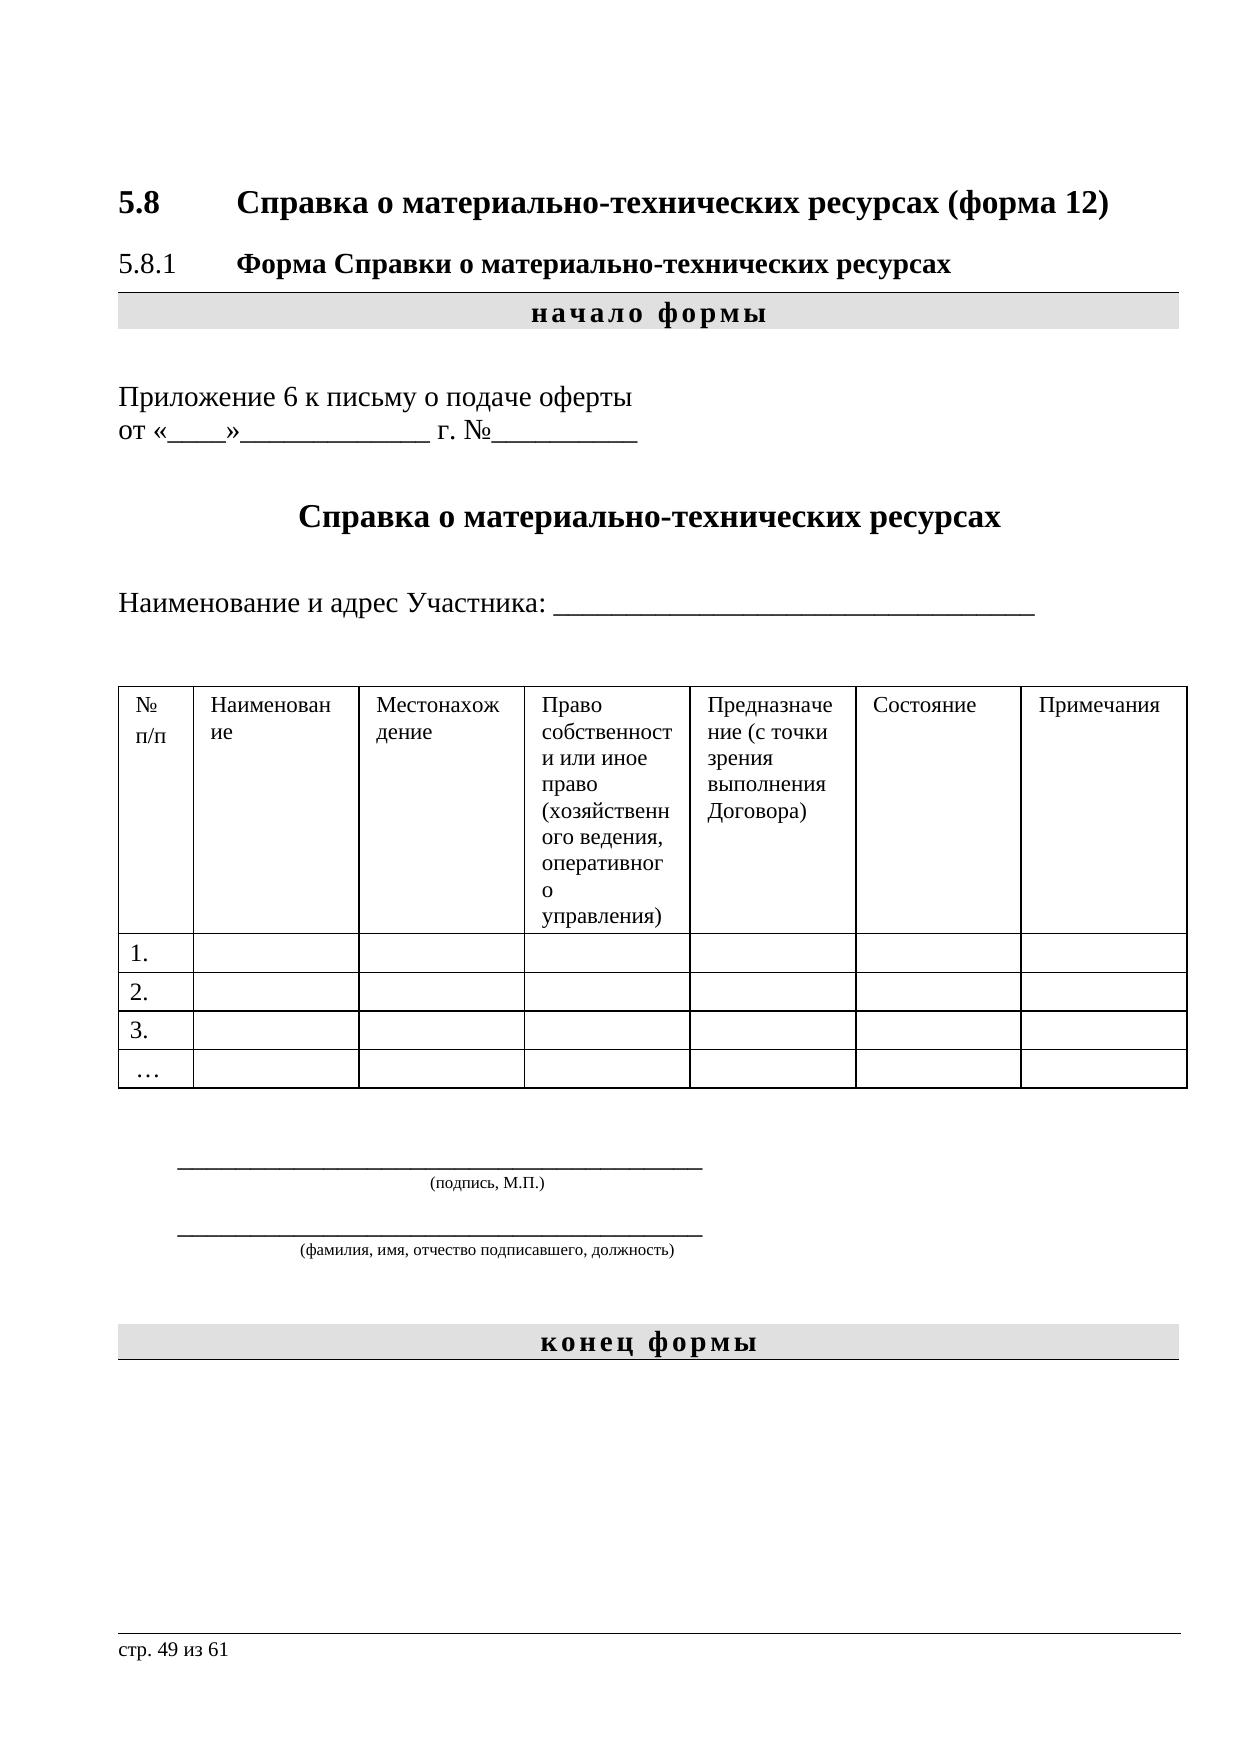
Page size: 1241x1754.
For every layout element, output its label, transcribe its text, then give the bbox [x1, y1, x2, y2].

table_cell [194, 934, 358, 971]
table_cell [194, 1012, 358, 1049]
table_cell [857, 973, 1020, 1010]
table_cell [194, 973, 358, 1010]
table_cell [525, 934, 689, 971]
text (подпись, М.П.) [118, 1173, 797, 1206]
table_cell … [119, 1050, 193, 1087]
table_cell [1022, 1012, 1186, 1049]
table_cell [119, 973, 193, 1010]
table_header Местонахождение [360, 687, 524, 933]
table_cell [1022, 973, 1186, 1010]
table_header Примечания [1022, 687, 1186, 933]
text (фамилия, имя, отчество подписавшего, должность) [118, 1240, 797, 1273]
table_cell [360, 1012, 524, 1049]
table_cell [691, 1050, 855, 1087]
table_header Предназначение (с точки зрения выполнения Договора) [691, 687, 855, 933]
table_cell [1022, 1050, 1186, 1087]
text ____________________________________ [118, 1139, 1181, 1173]
table_cell [360, 1050, 524, 1087]
table_cell [525, 973, 689, 1010]
text начало формы [118, 293, 1179, 329]
table_header Состояние [857, 687, 1020, 933]
table_cell [119, 1012, 193, 1049]
table_cell [525, 1050, 689, 1087]
table_cell [360, 973, 524, 1010]
table_cell [857, 1050, 1020, 1087]
text конец формы [118, 1324, 1179, 1359]
table_cell [691, 934, 855, 971]
table_cell [1022, 934, 1186, 971]
table_header № п/п [119, 687, 193, 933]
table_cell [691, 973, 855, 1010]
table_cell [857, 1012, 1020, 1049]
text Форма Справки о материально-технических ресурсах [118, 246, 1181, 279]
text Наименование и адрес Участника: _________________________________ [118, 585, 1181, 618]
text Справка о материально-технических ресурсах [118, 496, 1181, 535]
table_cell [194, 1050, 358, 1087]
table_header Право собственности или иное право (хозяйственного ведения, оперативного управления) [525, 687, 689, 933]
table_cell [691, 1012, 855, 1049]
table_cell [360, 934, 524, 971]
text ____________________________________ [118, 1206, 1181, 1240]
table_cell [119, 934, 193, 971]
subtitle Справка о материально-технических ресурсах (форма 12) [118, 183, 1181, 221]
table_header Наименование [194, 687, 358, 933]
table_cell [857, 934, 1020, 971]
table_cell [525, 1012, 689, 1049]
